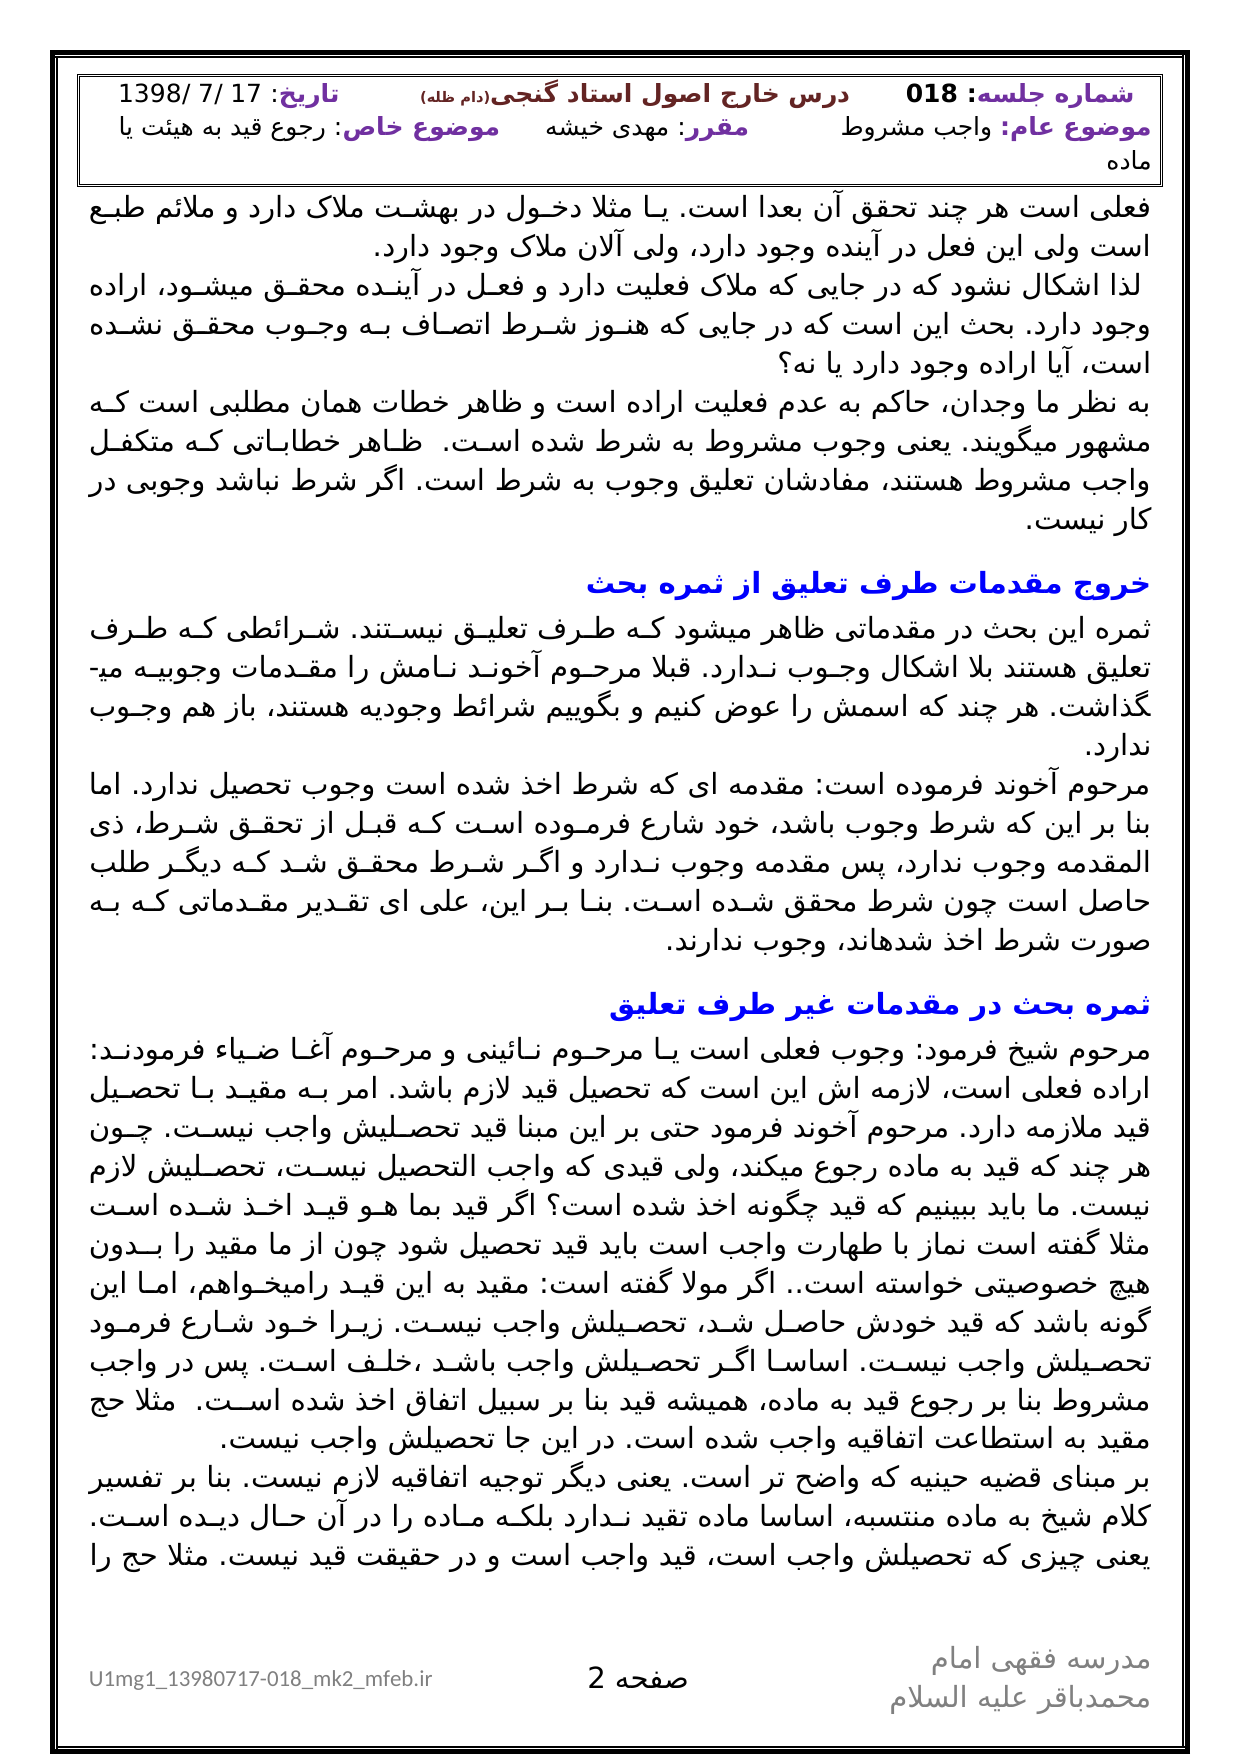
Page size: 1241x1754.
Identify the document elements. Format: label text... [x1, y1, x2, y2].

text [89, 1461, 1152, 1573]
subtitle ثمره بحث در مقدمات غیر طرف تعلیق [89, 987, 1152, 1021]
text مرحوم شیخ فرمود: وجوب فعلی است یا مرحوم نائینی و مرحوم آغا ضیاء فرمودند: اراده فعلی است، لازمه اش این است که تحصیل قید لازم باشد. امر به مقید با تحصیل قید ملازمه دارد. مرحوم آخوند فرمود حتی بر این مبنا قید تحصلیش واجب نیست. چون هر چند که قید به ماده رجوع میکند، ولی قیدی که واجب التحصیل نیست، تحصلیش لازم نیست. ما باید ببینیم که قید چگونه اخذ شده است؟ اگر قید بما هو قید اخذ شده است مثلا گفته است نماز با طهارت واجب است باید قید تحصیل شود چون از ما مقید را بدون هیچ خصوصیتی خواسته است.. اگر مولا گفته است: مقید به این قید رامیخواهم، اما این گونه باشد که قید خودش حاصل شد، تحصیلش واجب نیست. زیرا خود شارع فرمود تحصیلش واجب نیست. اساسا اگر تحصیلش واجب باشد ،خلف است. پس در واجب مشروط بنا بر رجوع قید به ماده، همیشه قید بنا بر سبیل اتفاق اخذ شده است. مثلا حج مقید به استطاعت اتفاقیه واجب شده است. در این جا تحصیلش واجب نیست. [89, 1032, 1152, 1456]
text به نظر ما وجدان، حاکم به عدم فعلیت اراده است و ظاهر خطات همان مطلبی است که مشهور میگویند. یعنی وجوب مشروط به شرط شده است. ظاهر خطاباتی که متکفل واجب مشروط هستند، مفادشان تعلیق وجوب به شرط است. اگر شرط نباشد وجوبی در کار نیست. [89, 385, 1152, 536]
text لذا اشکال نشود که در جایی که ملاک فعلیت دارد و فعل در آینده محقق میشود، اراده وجود دارد. بحث این است که در جایی که هنوز شرط اتصاف به وجوب محقق نشده است، آیا اراده وجود دارد یا نه؟ [89, 268, 1152, 380]
subtitle خروج مقدمات طرف تعلیق از ثمره بحث [89, 566, 1152, 600]
text مرحوم آخوند فرموده است: مقدمه ای که شرط اخذ شده است وجوب تحصیل ندارد. اما بنا بر این که شرط وجوب باشد، خود شارع فرموده است که قبل از تحقق شرط، ذی المقدمه وجوب ندارد، پس مقدمه وجوب ندارد و اگر شرط محقق شد که دیگر طلب حاصل است چون شرط محقق شده است. بنا بر این، علی ای تقدیر مقدماتی که به صورت شرط اخذ شدهاند، وجوب ندارند. [89, 767, 1152, 957]
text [89, 191, 1152, 263]
text ثمره این بحث در مقدماتی ظاهر میشود که طرف تعلیق نیستند. شرائطی که طرف تعلیق هستند بلا اشکال وجوب ندارد. قبلا مرحوم آخوند نامش را مقدمات وجوبیه میگذاشت. هر چند که اسمش را عوض کنیم و بگوییم شرائط وجودیه هستند، باز هم وجوب ندارد. [89, 611, 1152, 762]
